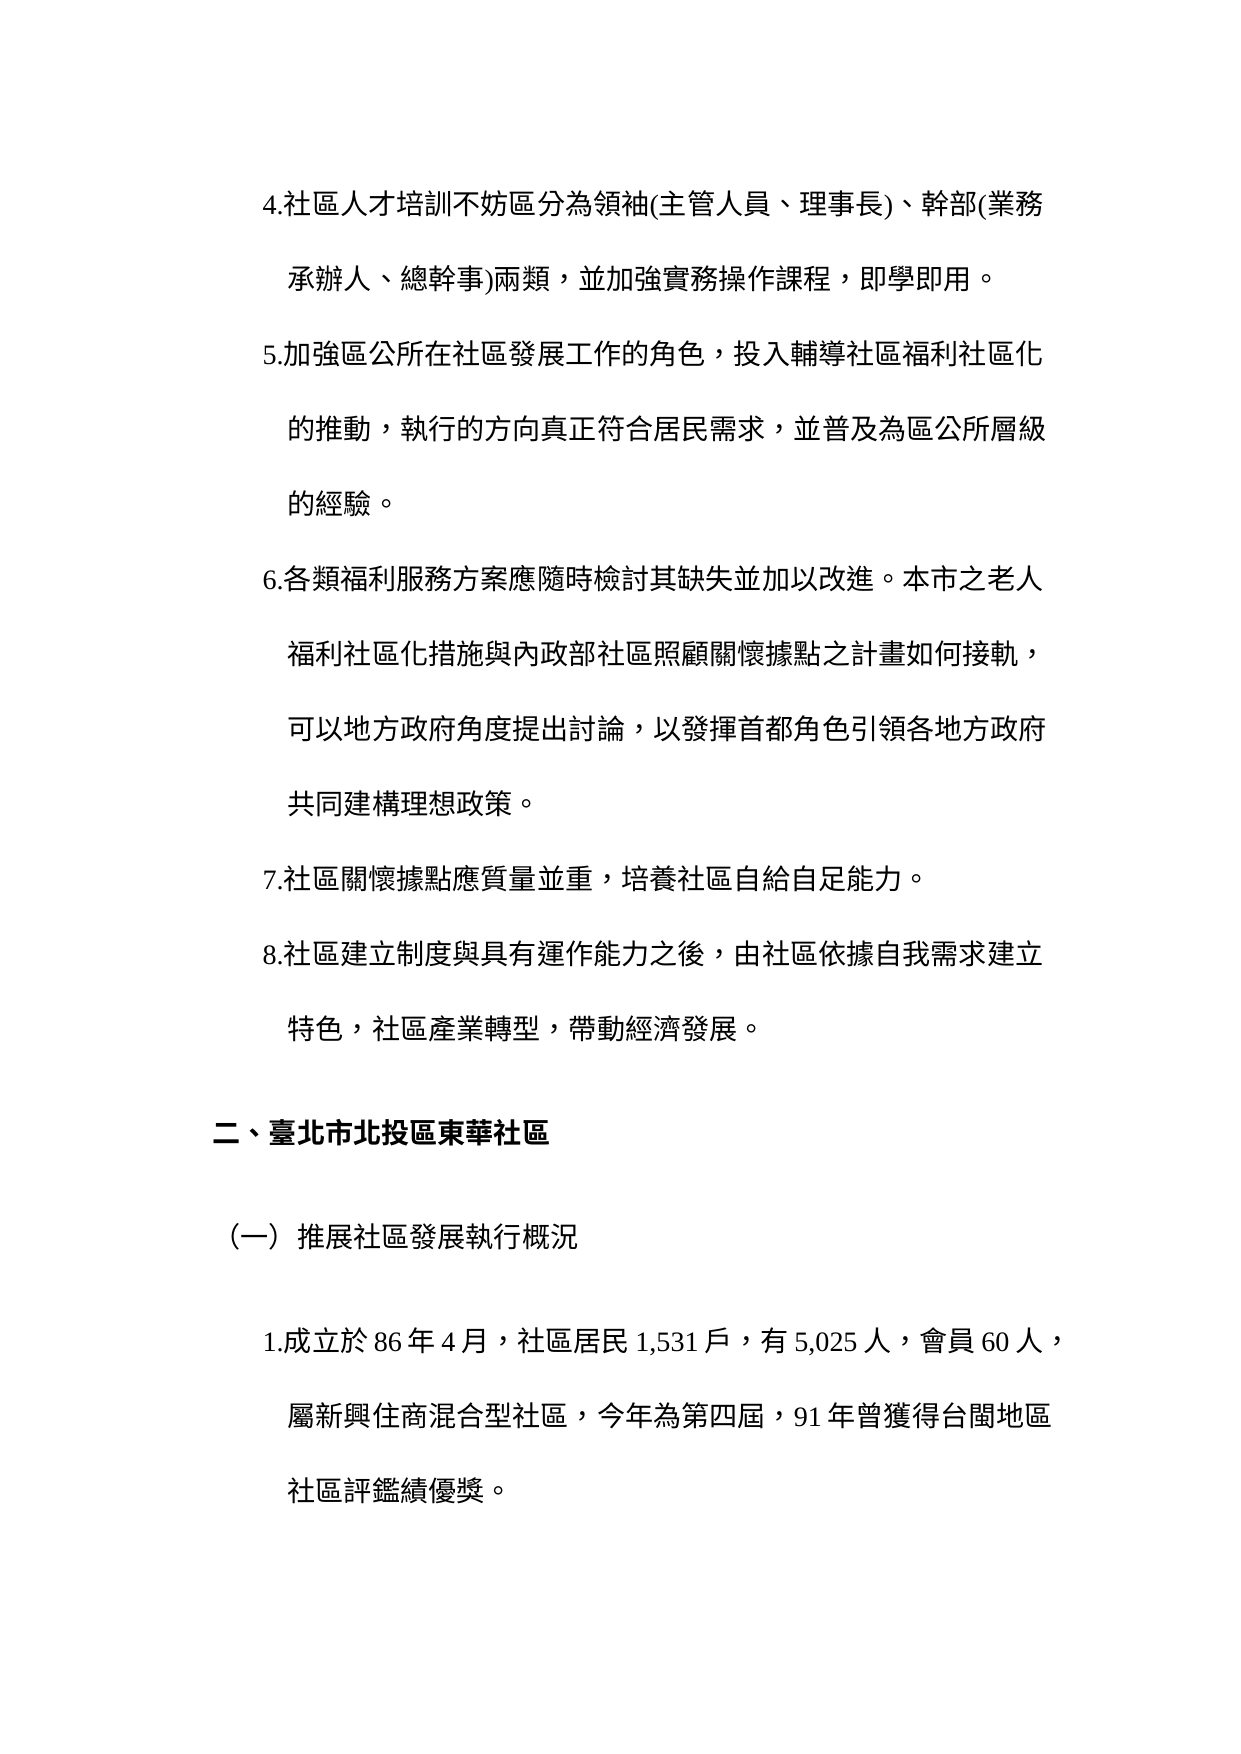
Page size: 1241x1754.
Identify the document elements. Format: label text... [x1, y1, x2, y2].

text 8.社區建立制度與具有運作能力之後，由社區依據自我需求建立特色，社區產業轉型，帶動經濟發展。 [262, 914, 1053, 1064]
text 6.各類福利服務方案應隨時檢討其缺失並加以改進。本市之老人福利社區化措施與內政部社區照顧關懷據點之計畫如何接軌，可以地方政府角度提出討論，以發揮首都角色引領各地方政府共同建構理想政策。 [262, 539, 1053, 839]
text 4.社區人才培訓不妨區分為領袖(主管人員、理事長)、幹部(業務承辦人、總幹事)兩類，並加強實務操作課程，即學即用。 [262, 164, 1053, 314]
text 二、臺北市北投區東華社區 [187, 1094, 978, 1169]
text 1.成立於86年4月，社區居民1,531戶，有5,025人，會員60人，屬新興住商混合型社區，今年為第四屆，91年曾獲得台閩地區社區評鑑績優獎。 [262, 1302, 1053, 1527]
text 7.社區關懷據點應質量並重，培養社區自給自足能力。 [262, 839, 1053, 914]
text （一）推展社區發展執行概況 [187, 1198, 978, 1273]
text 5.加強區公所在社區發展工作的角色，投入輔導社區福利社區化的推動，執行的方向真正符合居民需求，並普及為區公所層級的經驗。 [262, 314, 1053, 539]
